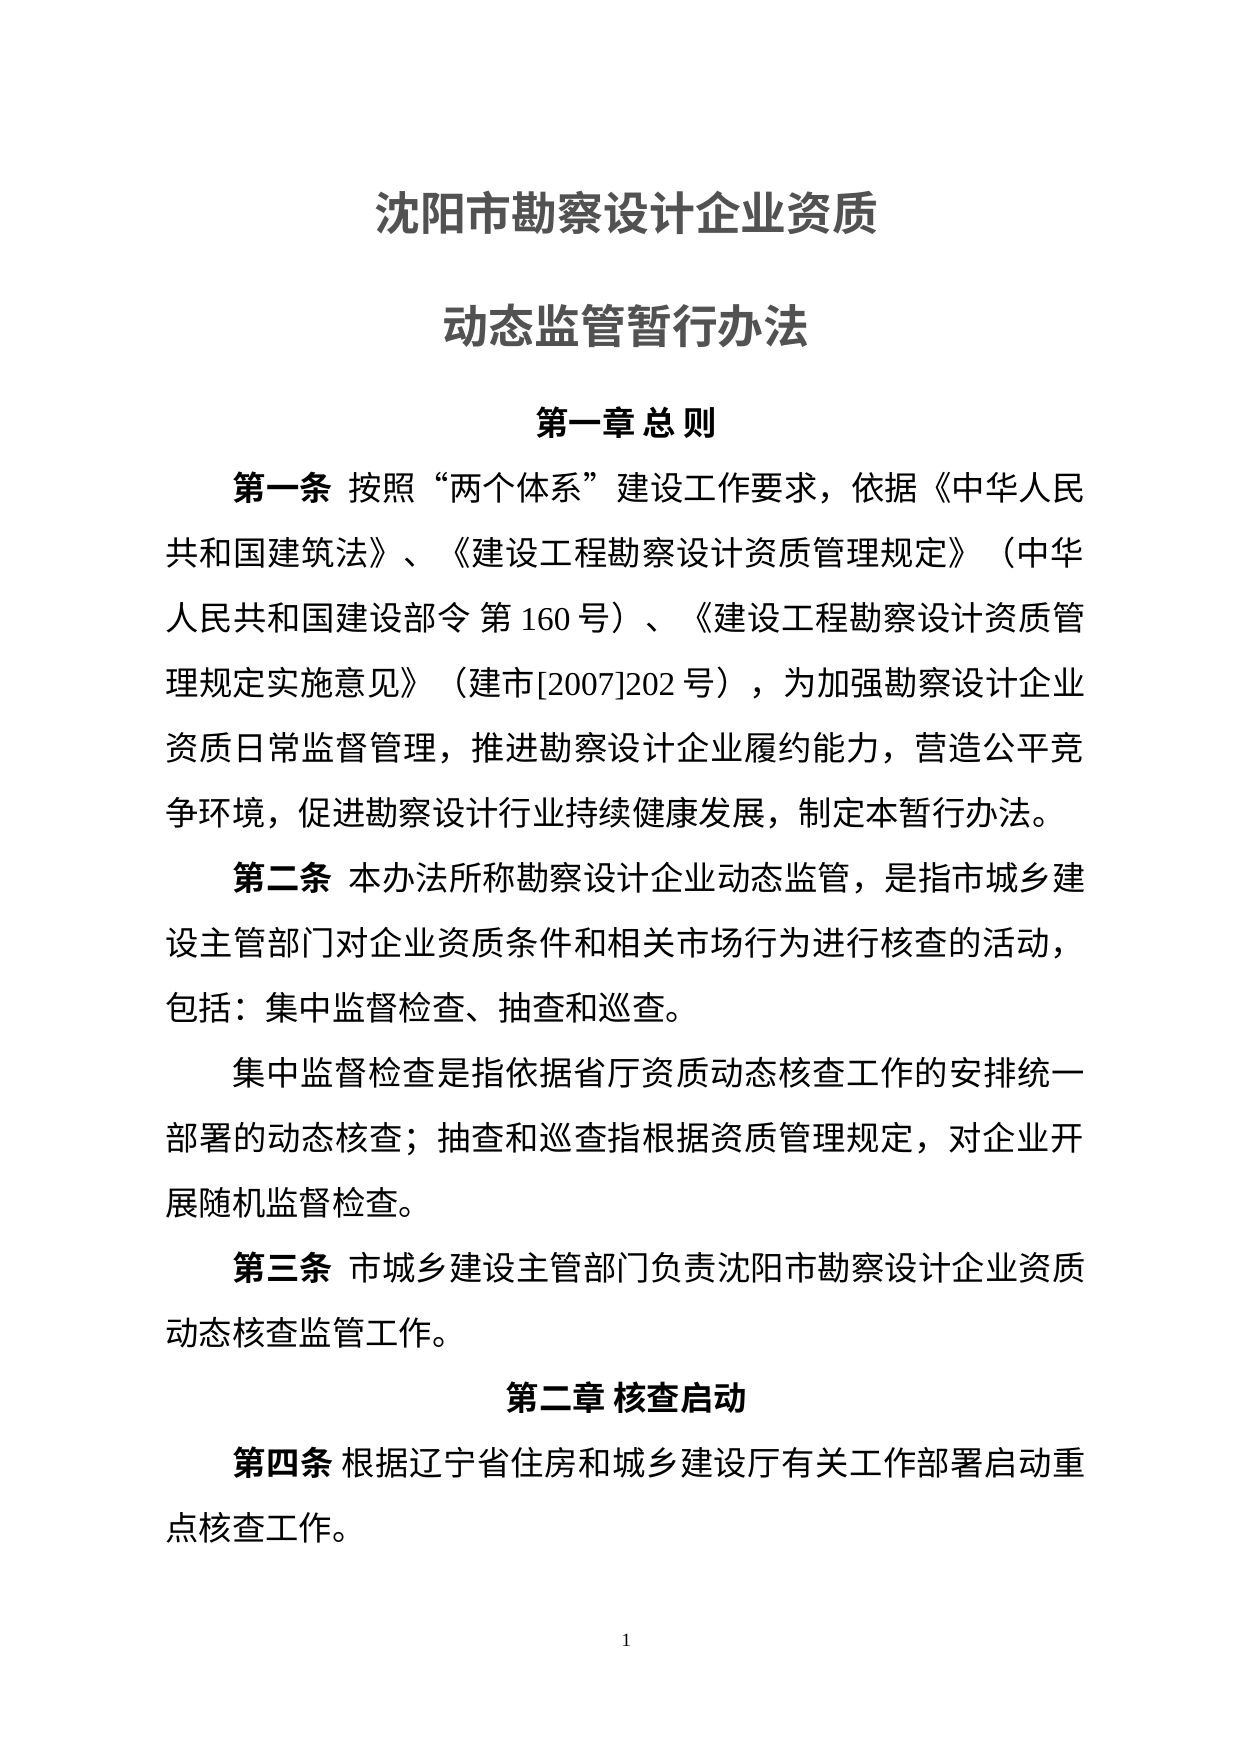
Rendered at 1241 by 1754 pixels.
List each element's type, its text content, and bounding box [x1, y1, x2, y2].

text 第四条 根据辽宁省住房和城乡建设厅有关工作部署启动重点核查工作。 [165, 1428, 1087, 1558]
text 第二条 本办法所称勘察设计企业动态监管，是指市城乡建设主管部门对企业资质条件和相关市场行为进行核查的活动，包括：集中监督检查、抽查和巡查。 [165, 843, 1087, 1038]
text 第一章 总 则 [165, 388, 1087, 453]
text 第三条 市城乡建设主管部门负责沈阳市勘察设计企业资质动态核查监管工作。 [165, 1233, 1087, 1363]
text 沈阳市勘察设计企业资质 [165, 162, 1087, 259]
text 第一条 按照“两个体系”建设工作要求，依据《中华人民共和国建筑法》、《建设工程勘察设计资质管理规定》（中华人民共和国建设部令 第160号）、《建设工程勘察设计资质管理规定实施意见》（建市[2007]202号），为加强勘察设计企业资质日常监督管理，推进勘察设计企业履约能力，营造公平竞争环境，促进勘察设计行业持续健康发展，制定本暂行办法。 [165, 453, 1087, 843]
text 第二章 核查启动 [165, 1363, 1087, 1428]
text 动态监管暂行办法 [165, 275, 1087, 373]
text 集中监督检查是指依据省厅资质动态核查工作的安排统一部署的动态核查；抽查和巡查指根据资质管理规定，对企业开展随机监督检查。 [165, 1038, 1087, 1233]
